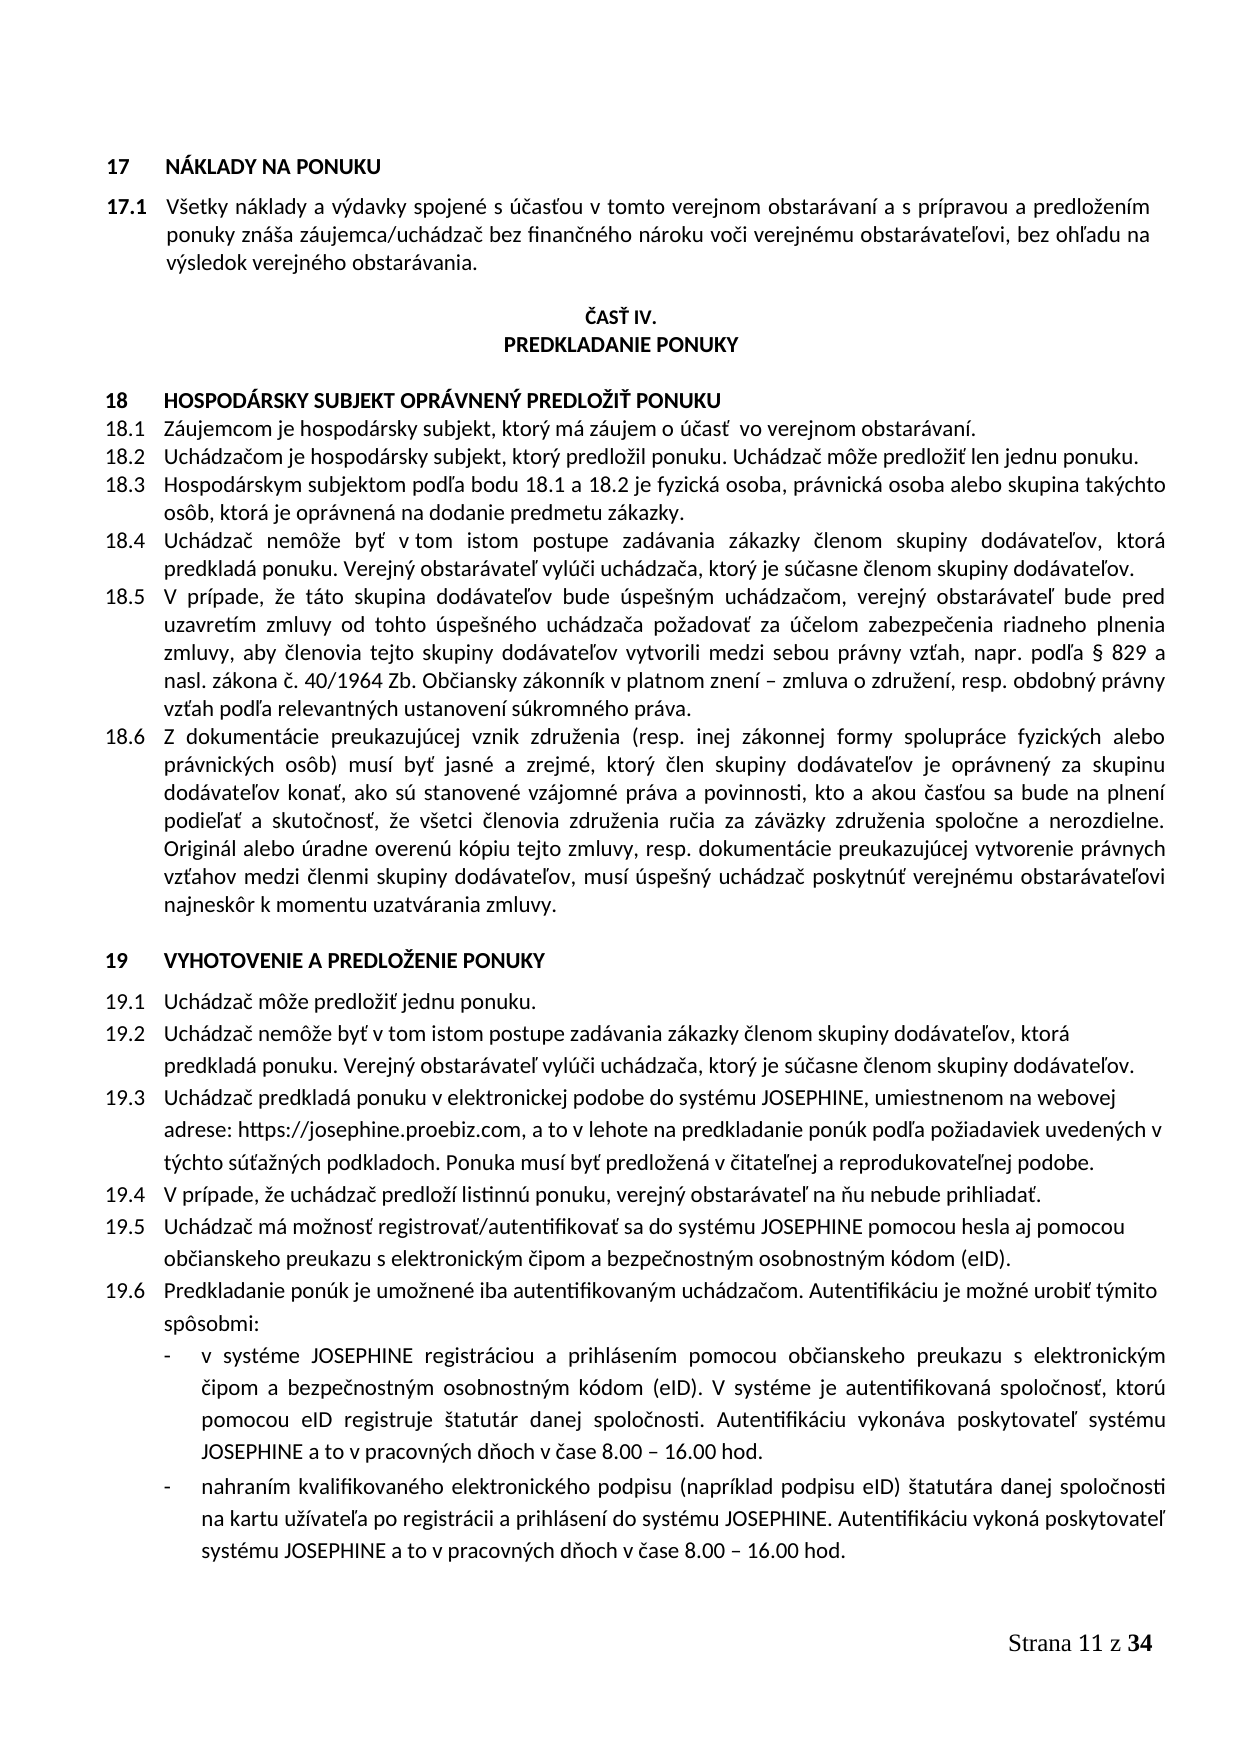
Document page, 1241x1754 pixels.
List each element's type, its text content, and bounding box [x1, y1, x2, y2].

list Z dokumentácie preukazujúcej vznik združenia (resp. inej zákonnej formy spolupráce fyzických alebo právnických osôb) musí byť jasné a zrejmé, ktorý člen skupiny dodávateľov je oprávnený za skupinu dodávateľov konať, ako sú stanovené vzájomné práva a povinnosti, kto a akou časťou sa bude na plnení podieľať a skutočnosť, že všetci členovia združenia ručia za záväzky združenia spoločne a nerozdielne. Originál alebo úradne overenú kópiu tejto zmluvy, resp. dokumentácie preukazujúcej vytvorenie právnych vzťahov medzi členmi skupiny dodávateľov, musí úspešný uchádzač poskytnúť verejnému obstarávateľovi najneskôr k momentu uzatvárania zmluvy. [104, 722, 1167, 918]
list NÁKLADY NA PONUKU [106, 152, 1167, 180]
list Uchádzačom je hospodársky subjekt, ktorý predložil ponuku. Uchádzač môže predložiť len jednu ponuku. [104, 442, 1167, 470]
list Vyhotovenie a predloženie ponuky [104, 946, 1167, 974]
list Uchádzač môže predložiť jednu ponuku. [104, 987, 1167, 1015]
list Uchádzač predkladá ponuku v elektronickej podobe do systému JOSEPHINE, umiestnenom na webovej adrese: https://josephine.proebiz.com, a to v lehote na predkladanie ponúk podľa požiadaviek uvedených v týchto súťažných podkladoch. Ponuka musí byť predložená v čitateľnej a reprodukovateľnej podobe. [104, 1083, 1167, 1176]
text Predkladanie ponuky [75, 330, 1167, 358]
list Všetky náklady a výdavky spojené s účasťou v tomto verejnom obstarávaní a s prípravou a predložením ponuky znáša záujemca/uchádzač bez finančného nároku voči verejnému obstarávateľovi, bez ohľadu na výsledok verejného obstarávania. [106, 192, 1152, 276]
list Uchádzač má možnosť registrovať/autentifikovať sa do systému JOSEPHINE pomocou hesla aj pomocou občianskeho preukazu s elektronickým čipom a bezpečnostným osobnostným kódom (eID). [104, 1212, 1167, 1272]
list V prípade, že uchádzač predloží listinnú ponuku, verejný obstarávateľ na ňu nebude prihliadať. [104, 1180, 1167, 1208]
list Záujemcom je hospodársky subjekt, ktorý má záujem o účasť vo verejnom obstarávaní. [104, 414, 1167, 442]
list Uchádzač nemôže byť v tom istom postupe zadávania zákazky členom skupiny dodávateľov, ktorá predkladá ponuku. Verejný obstarávateľ vylúči uchádzača, ktorý je súčasne členom skupiny dodávateľov. [104, 526, 1167, 582]
list v systéme JOSEPHINE registráciou a prihlásením pomocou občianskeho preukazu s elektronickým čipom a bezpečnostným osobnostným kódom (eID). V systéme je autentifikovaná spoločnosť, ktorú pomocou eID registruje štatutár danej spoločnosti. Autentifikáciu vykonáva poskytovateľ systému JOSEPHINE a to v pracovných dňoch v čase 8.00 – 16.00 hod. [164, 1341, 1167, 1466]
text Časť IV. [75, 304, 1167, 330]
list nahraním kvalifikovaného elektronického podpisu (napríklad podpisu eID) štatutára danej spoločnosti na kartu užívateľa po registrácii a prihlásení do systému JOSEPHINE. Autentifikáciu vykoná poskytovateľ systému JOSEPHINE a to v pracovných dňoch v čase 8.00 – 16.00 hod. [164, 1472, 1167, 1564]
list Predkladanie ponúk je umožnené iba autentifikovaným uchádzačom. Autentifikáciu je možné urobiť týmito spôsobmi: [104, 1277, 1167, 1337]
list V prípade, že táto skupina dodávateľov bude úspešným uchádzačom, verejný obstarávateľ bude pred uzavretím zmluvy od tohto úspešného uchádzača požadovať za účelom zabezpečenia riadneho plnenia zmluvy, aby členovia tejto skupiny dodávateľov vytvorili medzi sebou právny vzťah, napr. podľa § 829 a nasl. zákona č. 40/1964 Zb. Občiansky zákonník v platnom znení – zmluva o združení, resp. obdobný právny vzťah podľa relevantných ustanovení súkromného práva. [104, 582, 1167, 722]
list hospodársky subjekt oprávnený predložiť ponuku [104, 386, 1167, 414]
list Hospodárskym subjektom podľa bodu 18.1 a 18.2 je fyzická osoba, právnická osoba alebo skupina takýchto osôb, ktorá je oprávnená na dodanie predmetu zákazky. [104, 470, 1167, 526]
list Uchádzač nemôže byť v tom istom postupe zadávania zákazky členom skupiny dodávateľov, ktorá predkladá ponuku. Verejný obstarávateľ vylúči uchádzača, ktorý je súčasne členom skupiny dodávateľov. [104, 1019, 1167, 1079]
